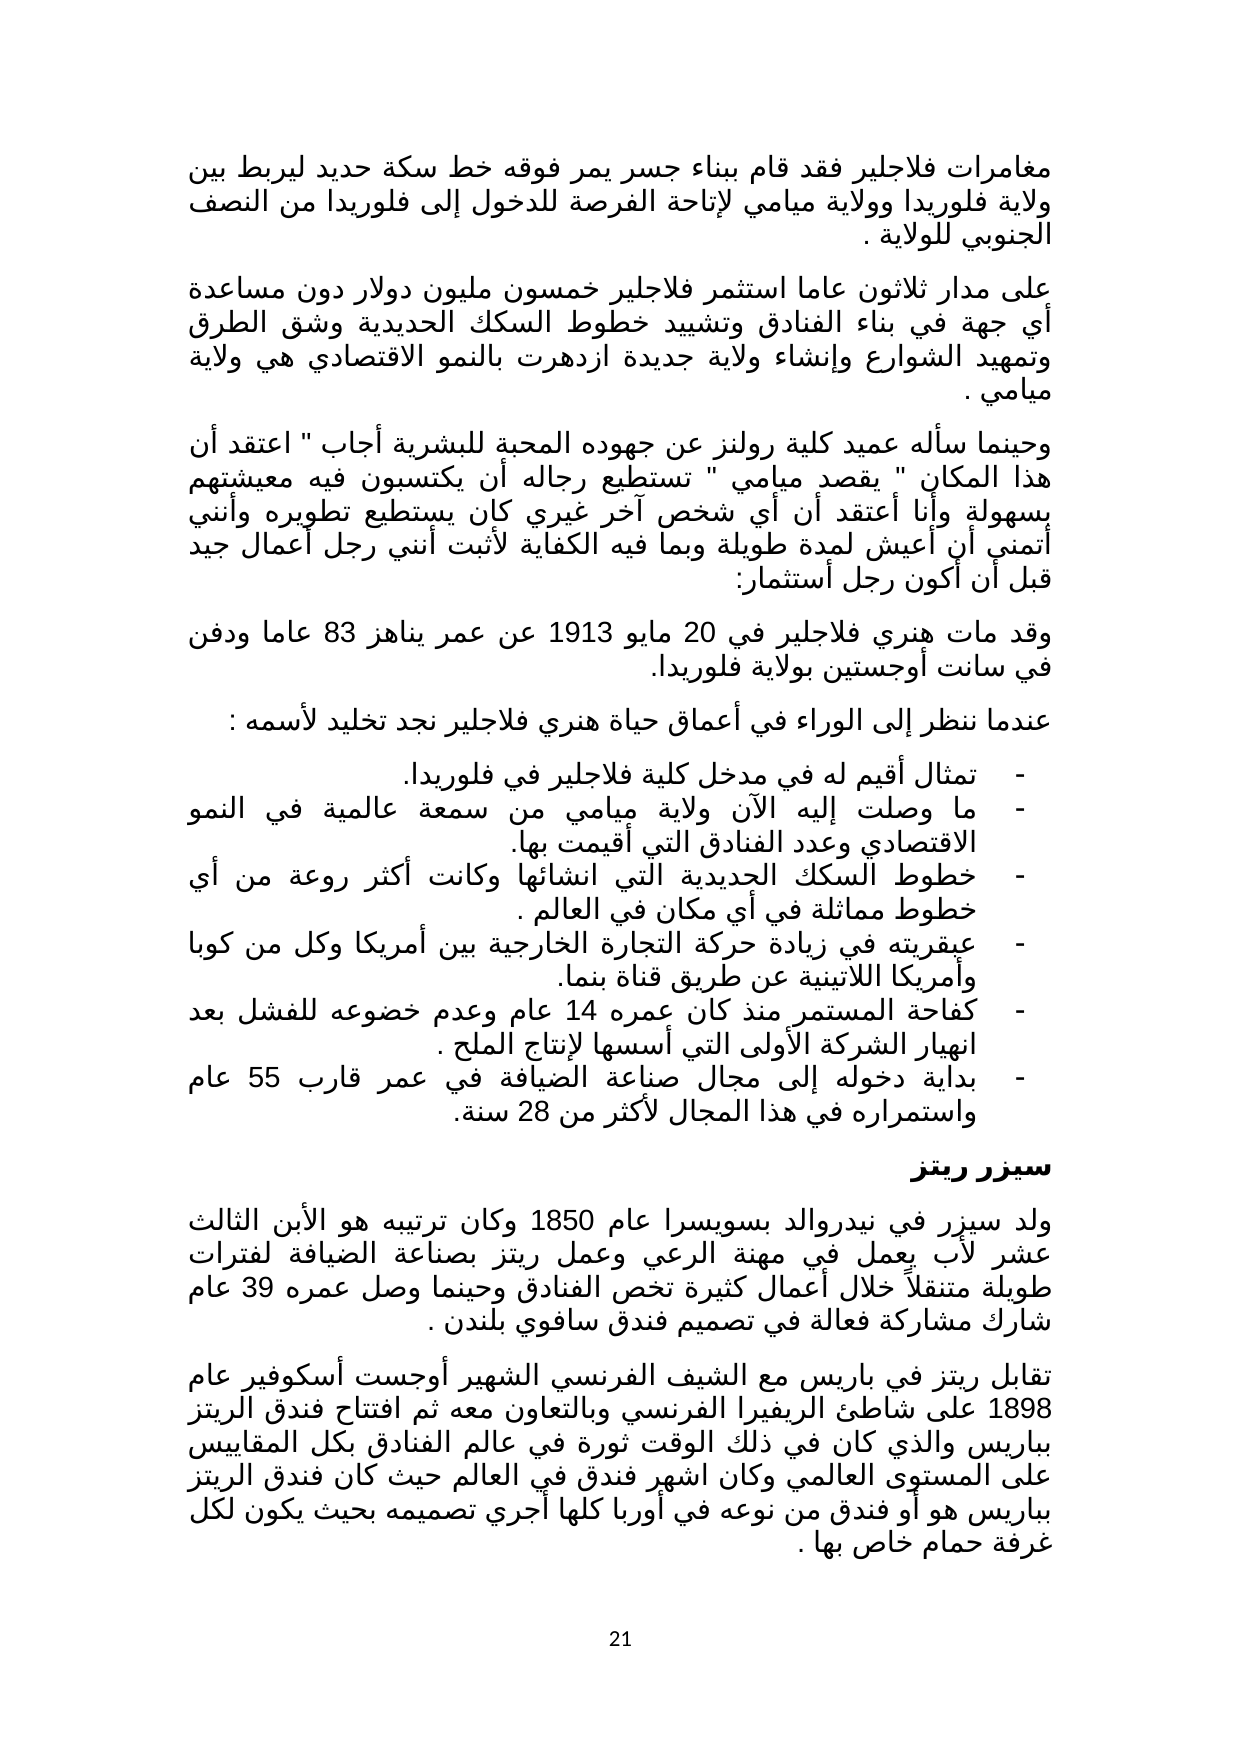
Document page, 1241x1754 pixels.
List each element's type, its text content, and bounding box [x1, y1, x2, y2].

text ولد سيزر في نيدروالد بسويسرا عام 1850 وكان ترتيبه هو الأبن الثالث عشر لأب يعمل في مهنة الرعي وعمل ريتز بصناعة الضيافة لفترات طويلة متنقلاً خلال أعمال كثيرة تخص الفنادق وحينما وصل عمره 39 عام شارك مشاركة فعالة في تصميم فندق سافوي بلندن . [187, 1203, 1053, 1337]
text تقابل ريتز في باريس مع الشيف الفرنسي الشهير أوجست أسكوفير عام 1898 على شاطئ الريفيرا الفرنسي وبالتعاون معه ثم افتتاح فندق الريتز بباريس والذي كان في ذلك الوقت ثورة في عالم الفنادق بكل المقاييس على المستوى العالمي وكان اشهر فندق في العالم حيث كان فندق الريتز بباريس هو أو فندق من نوعه في أوربا كلها أجري تصميمه بحيث يكون لكل غرفة حمام خاص بها . [187, 1358, 1053, 1559]
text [187, 150, 1053, 251]
list كفاحة المستمر منذ كان عمره 14 عام وعدم خضوعه للفشل بعد انهيار الشركة الأولى التي أسسها لإنتاج الملح . [187, 993, 1015, 1060]
list عبقريته في زيادة حركة التجارة الخارجية بين أمريكا وكل من كوبا وأمريكا اللاتينية عن طريق قناة بنما. [187, 926, 1015, 993]
list ما وصلت إليه الآن ولاية ميامي من سمعة عالمية في النمو الاقتصادي وعدد الفنادق التي أقيمت بها. [187, 791, 1015, 858]
list بداية دخوله إلى مجال صناعة الضيافة في عمر قارب 55 عام واستمراره في هذا المجال لأكثر من 28 سنة. [187, 1060, 1015, 1127]
text عندما ننظر إلى الوراء في أعماق حياة هنري فلاجلير نجد تخليد لأسمه : [187, 703, 1053, 736]
text وحينما سأله عميد كلية رولنز عن جهوده المحبة للبشرية أجاب " اعتقد أن هذا المكان " يقصد ميامي " تستطيع رجاله أن يكتسبون فيه معيشتهم بسهولة وأنا أعتقد أن أي شخص آخر غيري كان يستطيع تطويره وأنني أتمنى أن أعيش لمدة طويلة وبما فيه الكفاية لأثبت أنني رجل أعمال جيد قبل أن أكون رجل أستثمار: [187, 426, 1053, 594]
list خطوط السكك الحديدية التي انشائها وكانت أكثر روعة من أي خطوط مماثلة في أي مكان في العالم . [187, 858, 1015, 926]
text وقد مات هنري فلاجلير في 20 مايو 1913 عن عمر يناهز 83 عاما ودفن في سانت أوجستين بولاية فلوريدا. [187, 615, 1053, 682]
list تمثال أقيم له في مدخل كلية فلاجلير في فلوريدا. [187, 757, 1015, 791]
text سيزر ريتز [187, 1148, 1053, 1182]
text على مدار ثلاثون عاما استثمر فلاجلير خمسون مليون دولار دون مساعدة أي جهة في بناء الفنادق وتشييد خطوط السكك الحديدية وشق الطرق وتمهيد الشوارع وإنشاء ولاية جديدة ازدهرت بالنمو الاقتصادي هي ولاية ميامي . [187, 271, 1053, 406]
